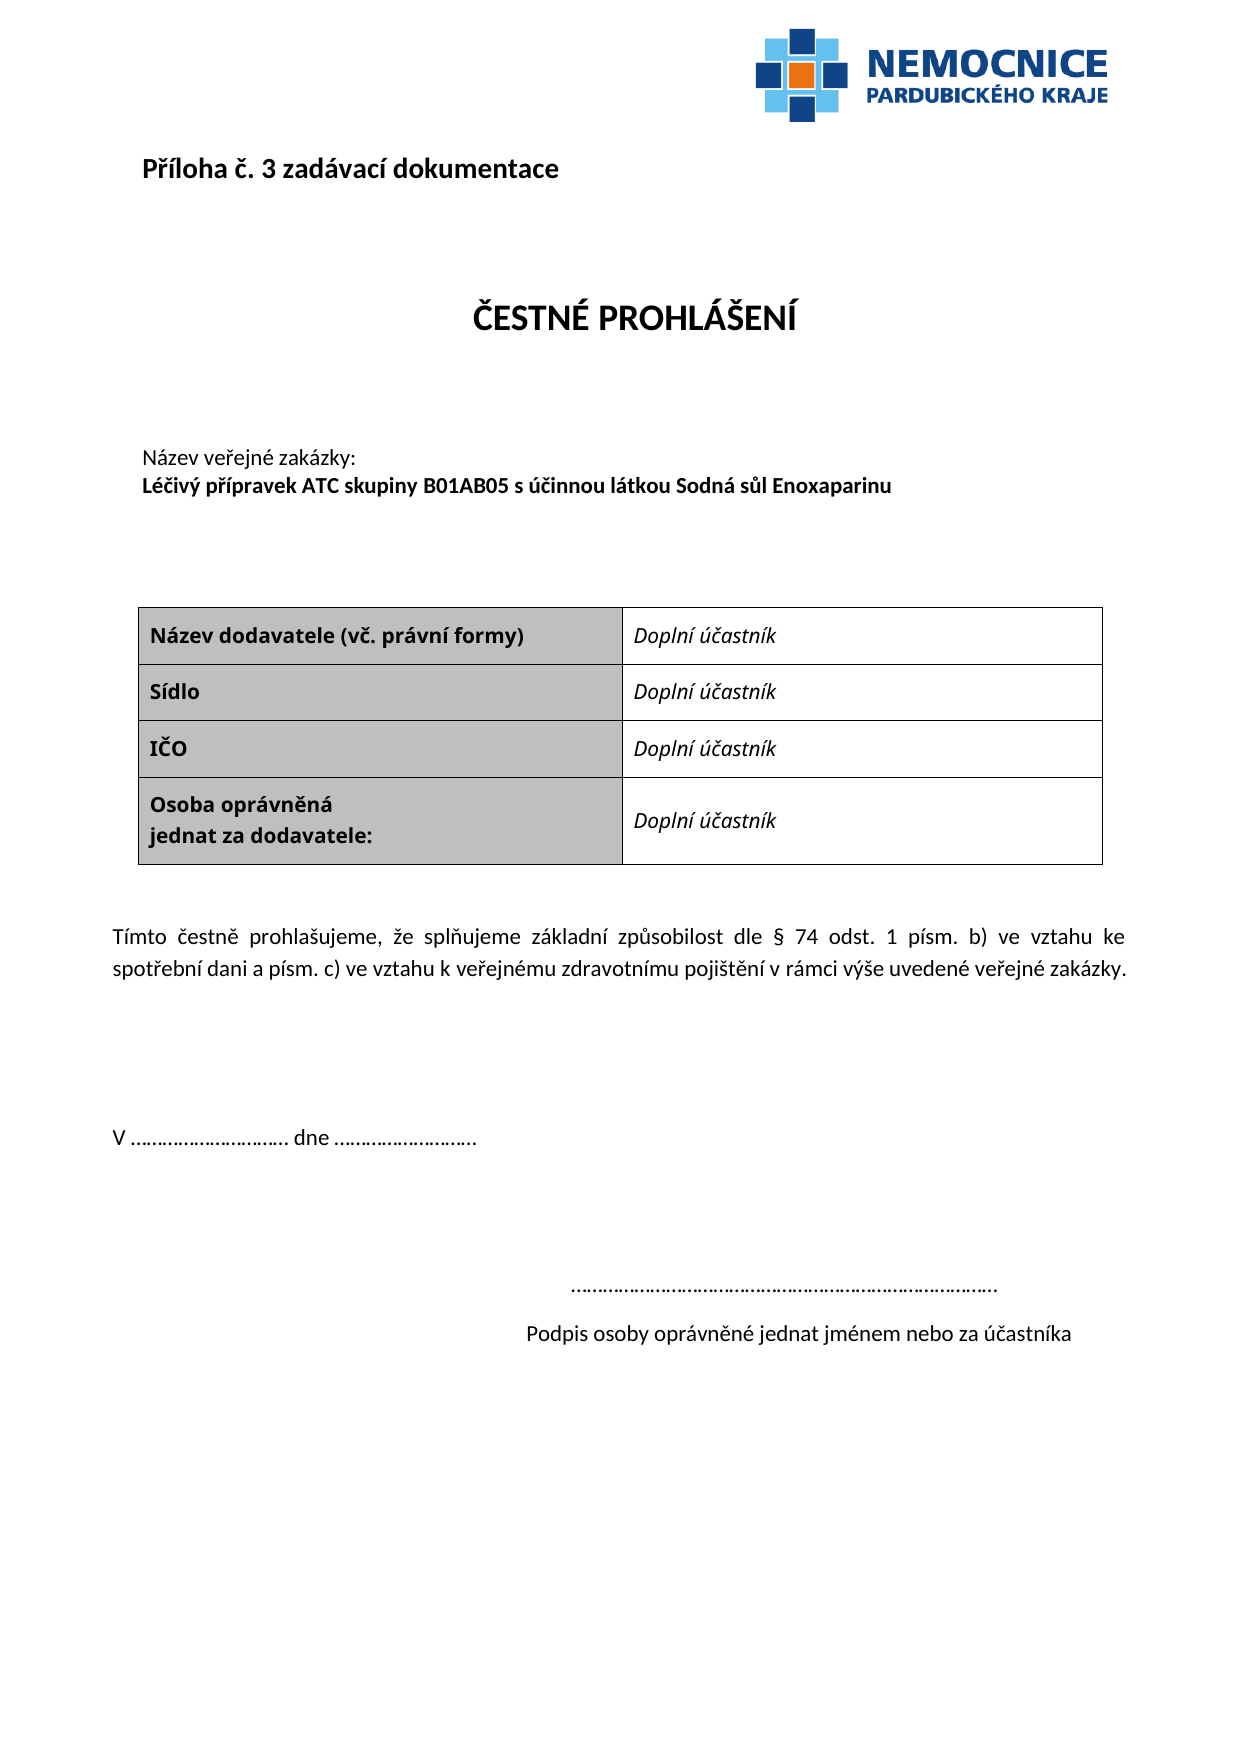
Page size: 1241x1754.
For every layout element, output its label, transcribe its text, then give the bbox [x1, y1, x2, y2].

text Tímto čestně prohlašujeme, že splňujeme základní způsobilost dle § 74 odst. 1 písm. b) ve vztahu ke spotřební dani a písm. c) ve vztahu k veřejnému zdravotnímu pojištění v rámci výše uvedené veřejné zakázky. [112, 922, 1128, 982]
table_header Doplní účastník [623, 608, 1102, 664]
text Příloha č. 3 zadávací dokumentace [142, 150, 1128, 186]
table_cell Sídlo [139, 665, 622, 720]
text Léčivý přípravek ATC skupiny B01AB05 s účinnou látkou Sodná sůl Enoxaparinu [112, 471, 1128, 499]
table_cell Doplní účastník [623, 778, 1102, 864]
text Podpis osoby oprávněné jednat jménem nebo za účastníka [112, 1319, 1128, 1347]
table_cell Osoba oprávněná jednat za dodavatele: [139, 778, 622, 864]
table_cell IČO [139, 721, 622, 777]
table_header Název dodavatele (vč. právní formy) [139, 608, 622, 664]
picture [754, 27, 1108, 123]
table_cell Doplní účastník [623, 721, 1102, 777]
text ……………………………………………………………………… [112, 1270, 1128, 1298]
text Název veřejné zakázky: [112, 443, 1128, 471]
text ČESTNÉ PROHLÁŠENÍ [142, 294, 1128, 339]
table_cell Doplní účastník [623, 665, 1102, 720]
text V ………………………… dne ……………………… [112, 1123, 1128, 1151]
